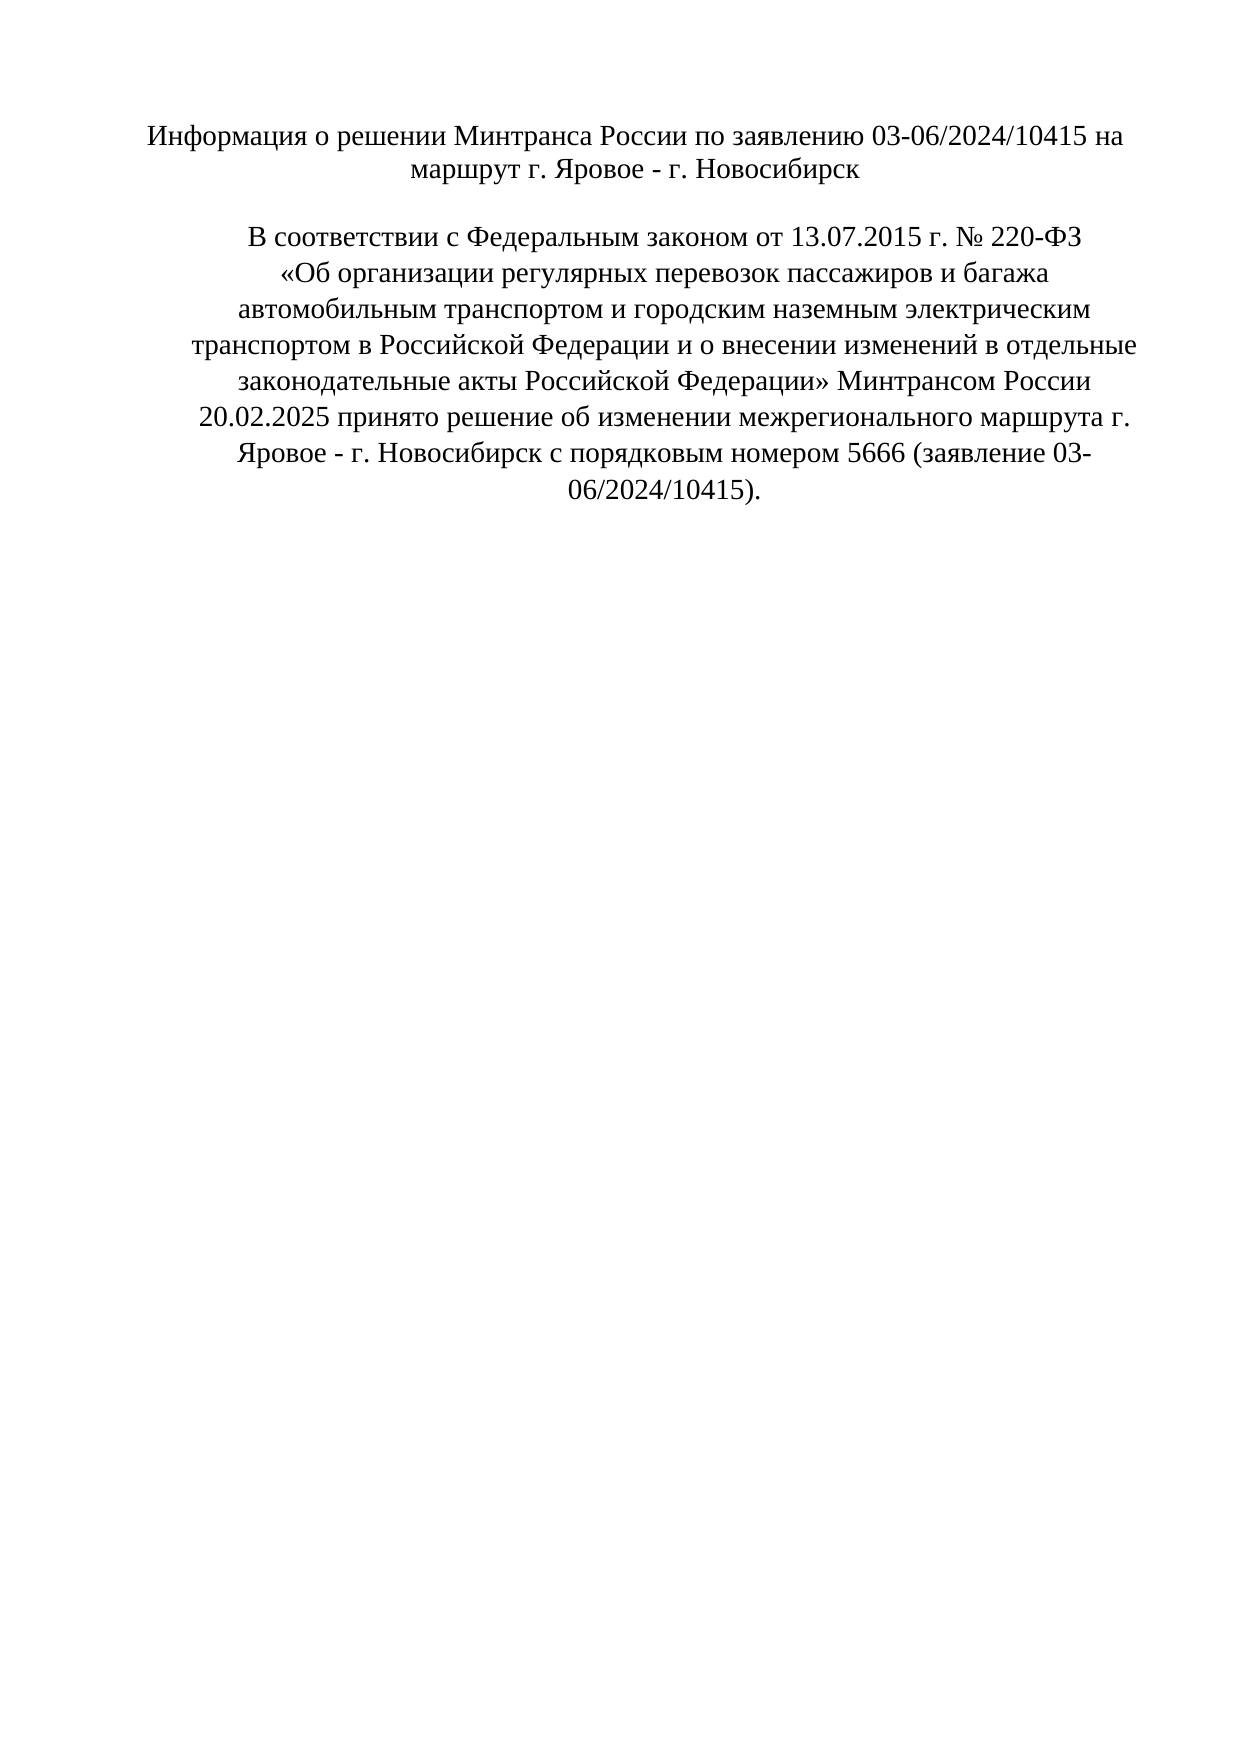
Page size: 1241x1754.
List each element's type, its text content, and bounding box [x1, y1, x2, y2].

text Информация о решении Минтранса России по заявлению 03-06/2024/10415 на маршрут г. Яровое - г. Новосибирск [118, 118, 1152, 185]
text В соответствии с Федеральным законом от 13.07.2015 г. № 220-ФЗ «Об организации регулярных перевозок пассажиров и багажа автомобильным транспортом и городским наземным электрическим транспортом в Российской Федерации и о внесении изменений в отдельные законодательные акты Российской Федерации» Минтрансом России 20.02.2025 принято решение об изменении межрегионального маршрута г. Яровое - г. Новосибирск с порядковым номером 5666 (заявление 03-06/2024/10415). [177, 219, 1152, 505]
